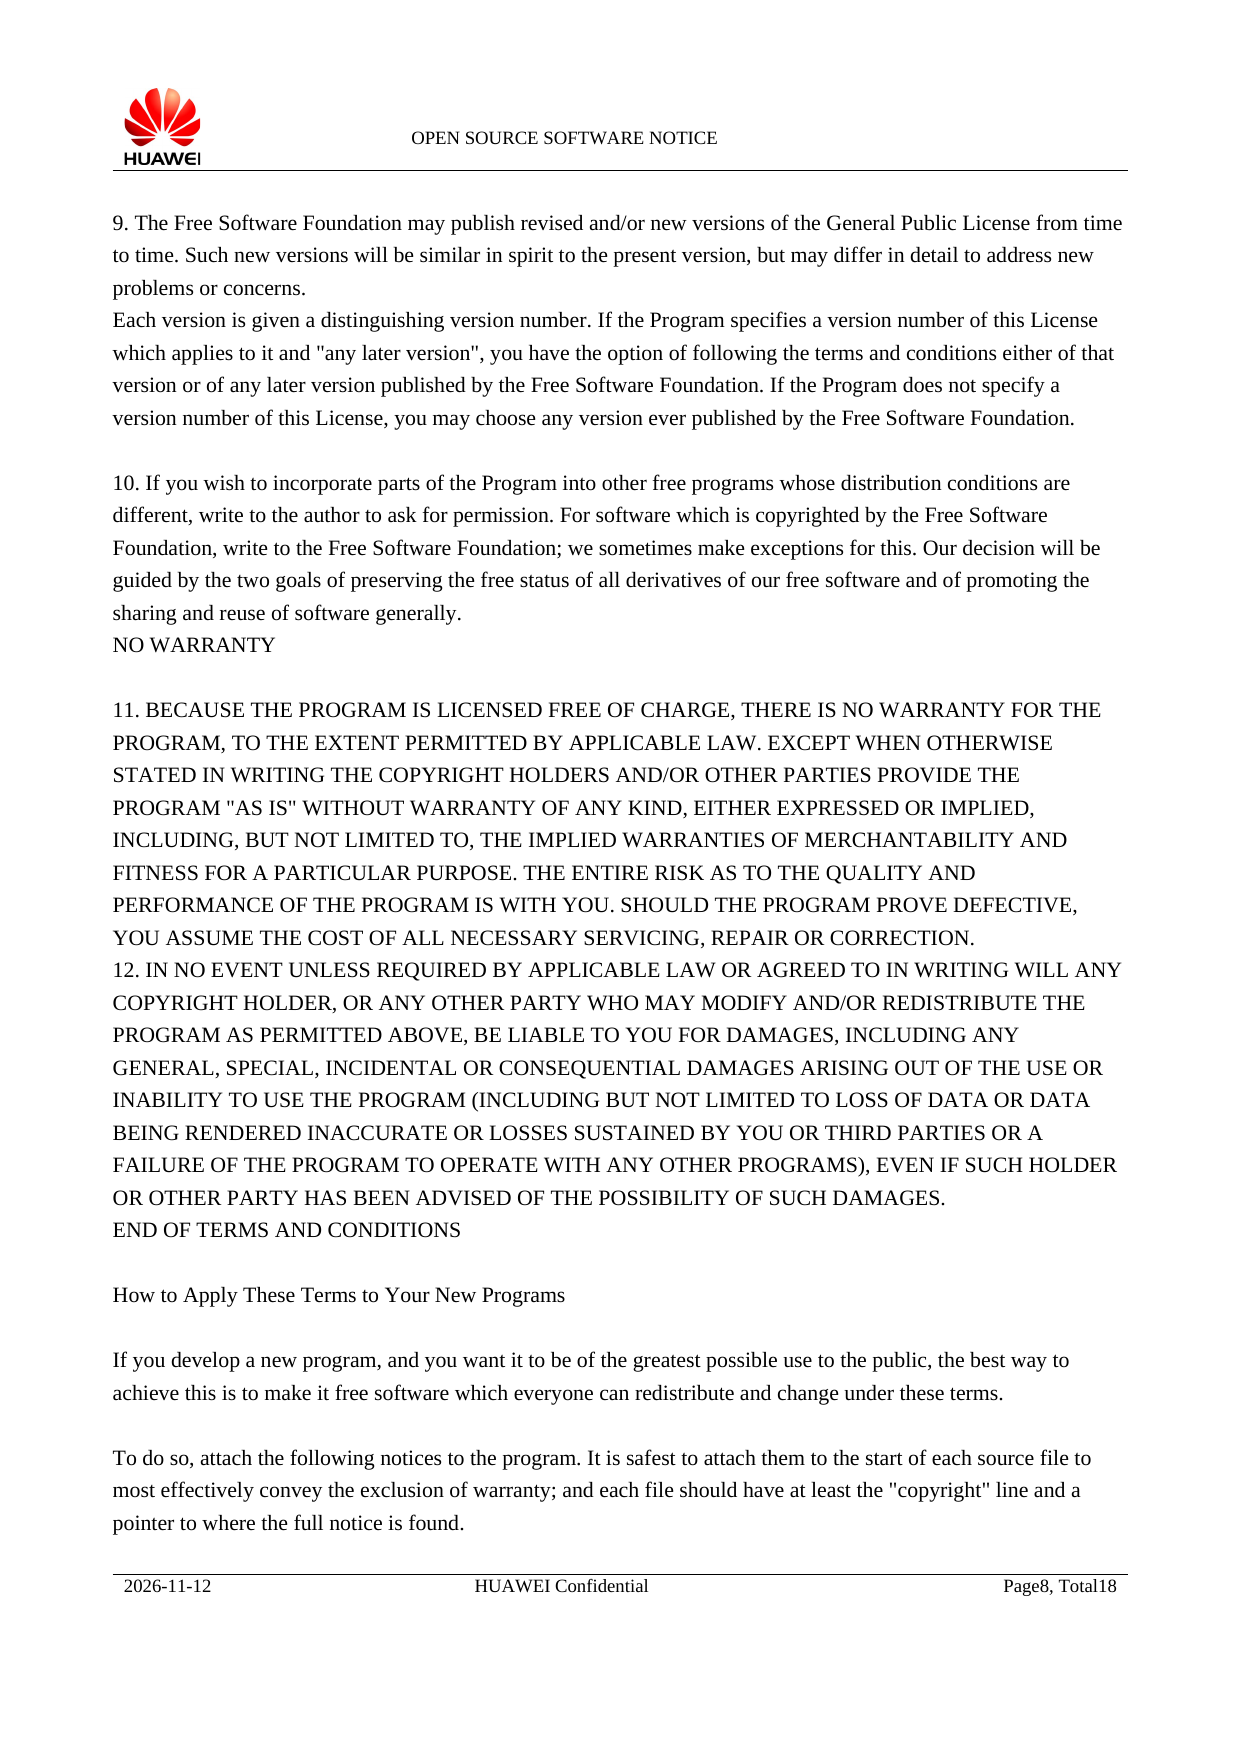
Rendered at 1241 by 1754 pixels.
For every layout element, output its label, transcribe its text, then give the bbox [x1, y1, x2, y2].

picture [124, 88, 201, 165]
